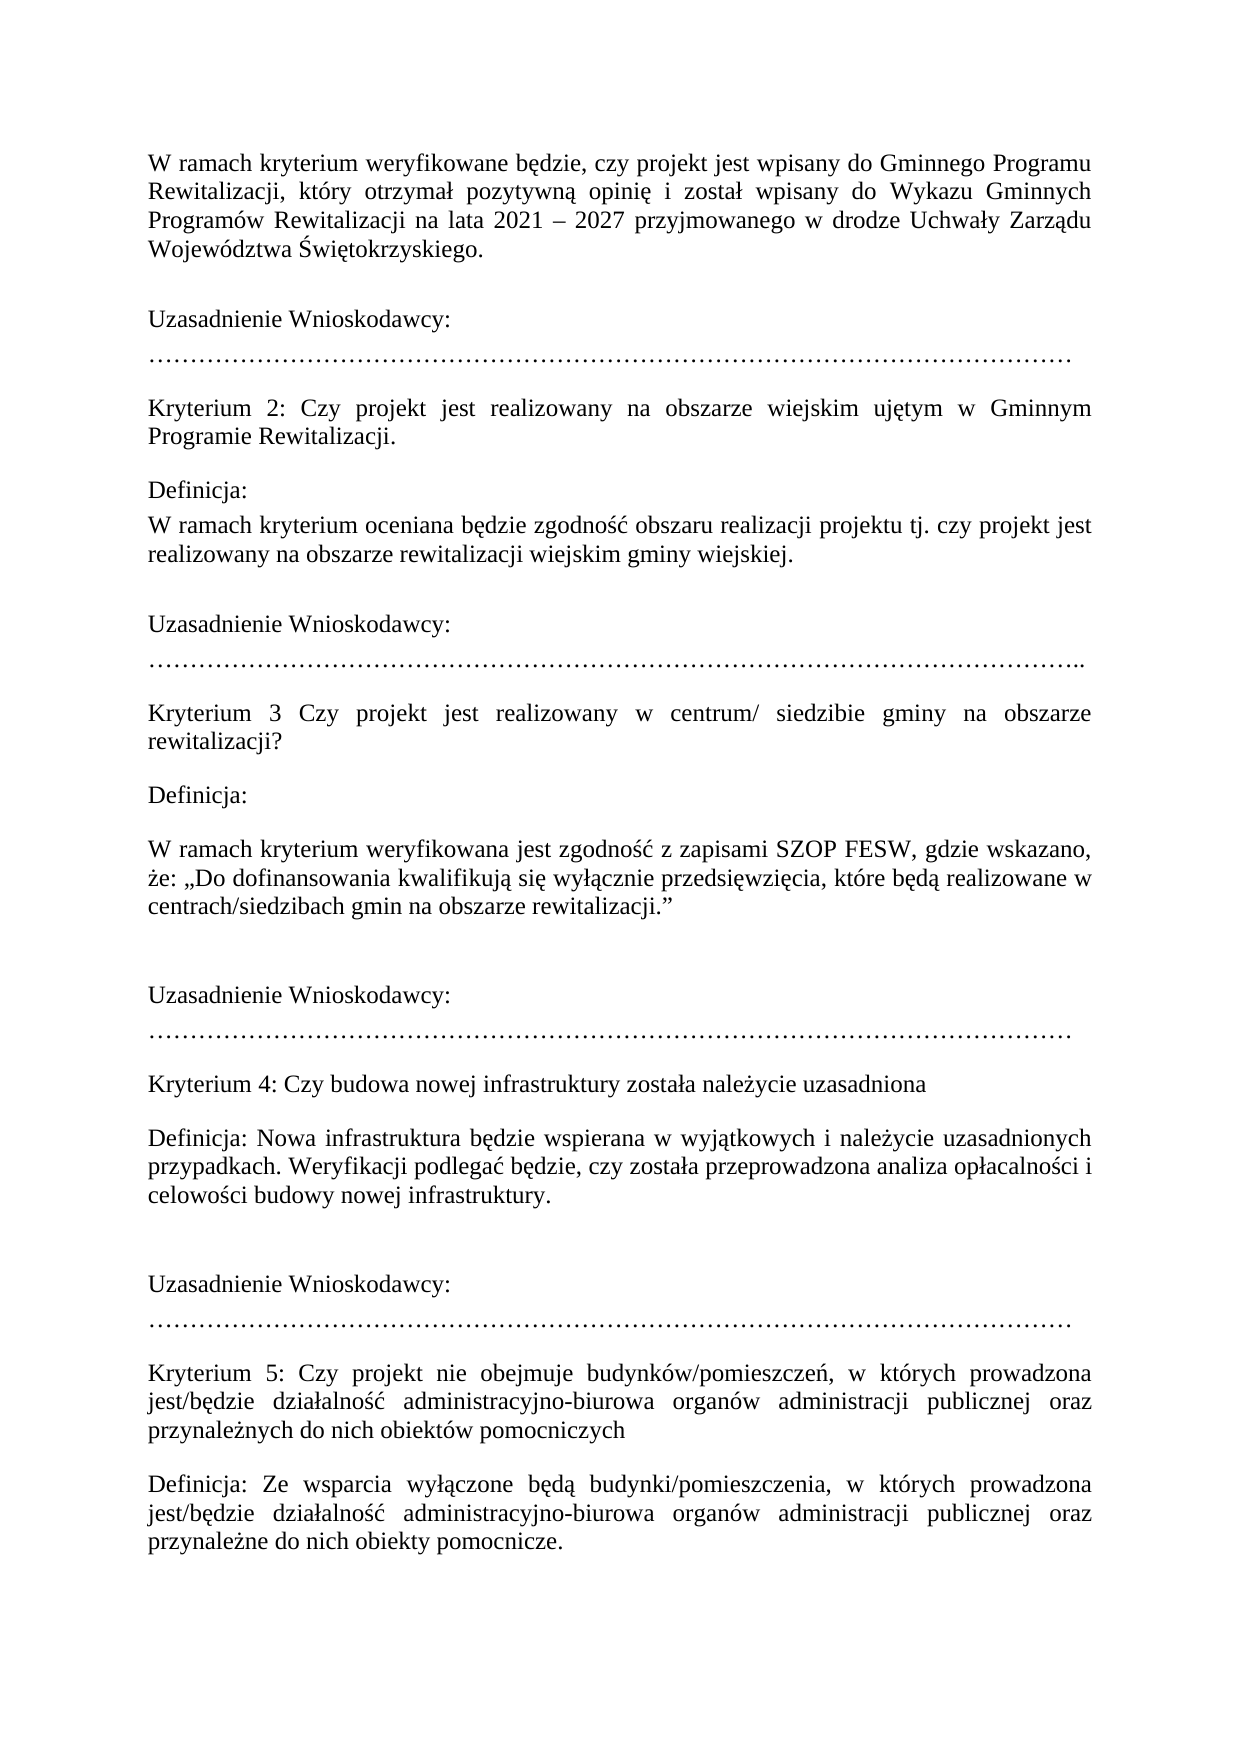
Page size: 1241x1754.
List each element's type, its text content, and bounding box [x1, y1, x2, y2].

text Kryterium 3 Czy projekt jest realizowany w centrum/ siedzibie gminy na obszarze rewitalizacji? [148, 698, 1093, 755]
text Uzasadnienie Wnioskodawcy: [148, 980, 1093, 1009]
text W ramach kryterium weryfikowana jest zgodność z zapisami SZOP FESW, gdzie wskazano, że: „Do dofinansowania kwalifikują się wyłącznie przedsięwzięcia, które będą realizowane w centrach/siedzibach gmin na obszarze rewitalizacji.” [148, 834, 1093, 920]
text Definicja: [148, 475, 1093, 504]
text W ramach kryterium oceniana będzie zgodność obszaru realizacji projektu tj. czy projekt jest realizowany na obszarze rewitalizacji wiejskim gminy wiejskiej. [148, 510, 1093, 568]
text Kryterium 4: Czy budowa nowej infrastruktury została należycie uzasadniona [148, 1069, 1093, 1098]
text Uzasadnienie Wnioskodawcy: [148, 609, 1093, 638]
text Definicja: [148, 780, 1093, 809]
text Uzasadnienie Wnioskodawcy: [148, 1269, 1093, 1298]
text Kryterium 2: Czy projekt jest realizowany na obszarze wiejskim ujętym w Gminnym Programie Rewitalizacji. [148, 393, 1093, 450]
text ………………………………………………………………………………………………… [148, 1304, 1093, 1333]
text ………………………………………………………………………………………………… [148, 339, 1093, 368]
text W ramach kryterium weryfikowane będzie, czy projekt jest wpisany do Gminnego Programu Rewitalizacji, który otrzymał pozytywną opinię i został wpisany do Wykazu Gminnych Programów Rewitalizacji na lata 2021 – 2027 przyjmowanego w drodze Uchwały Zarządu Województwa Świętokrzyskiego. [148, 148, 1093, 263]
text Definicja: Nowa infrastruktura będzie wspierana w wyjątkowych i należycie uzasadnionych przypadkach. Weryfikacji podlegać będzie, czy została przeprowadzona analiza opłacalności i celowości budowy nowej infrastruktury. [148, 1123, 1093, 1209]
text ………………………………………………………………………………………………… [148, 1015, 1093, 1044]
text ………………………………………………………………………………………………….. [148, 644, 1093, 673]
text Kryterium 5: Czy projekt nie obejmuje budynków/pomieszczeń, w których prowadzona jest/będzie działalność administracyjno-biurowa organów administracji publicznej oraz przynależnych do nich obiektów pomocniczych [148, 1358, 1093, 1444]
text Definicja: Ze wsparcia wyłączone będą budynki/pomieszczenia, w których prowadzona jest/będzie działalność administracyjno-biurowa organów administracji publicznej oraz przynależne do nich obiekty pomocnicze. [148, 1469, 1093, 1555]
text Uzasadnienie Wnioskodawcy: [148, 304, 1093, 333]
